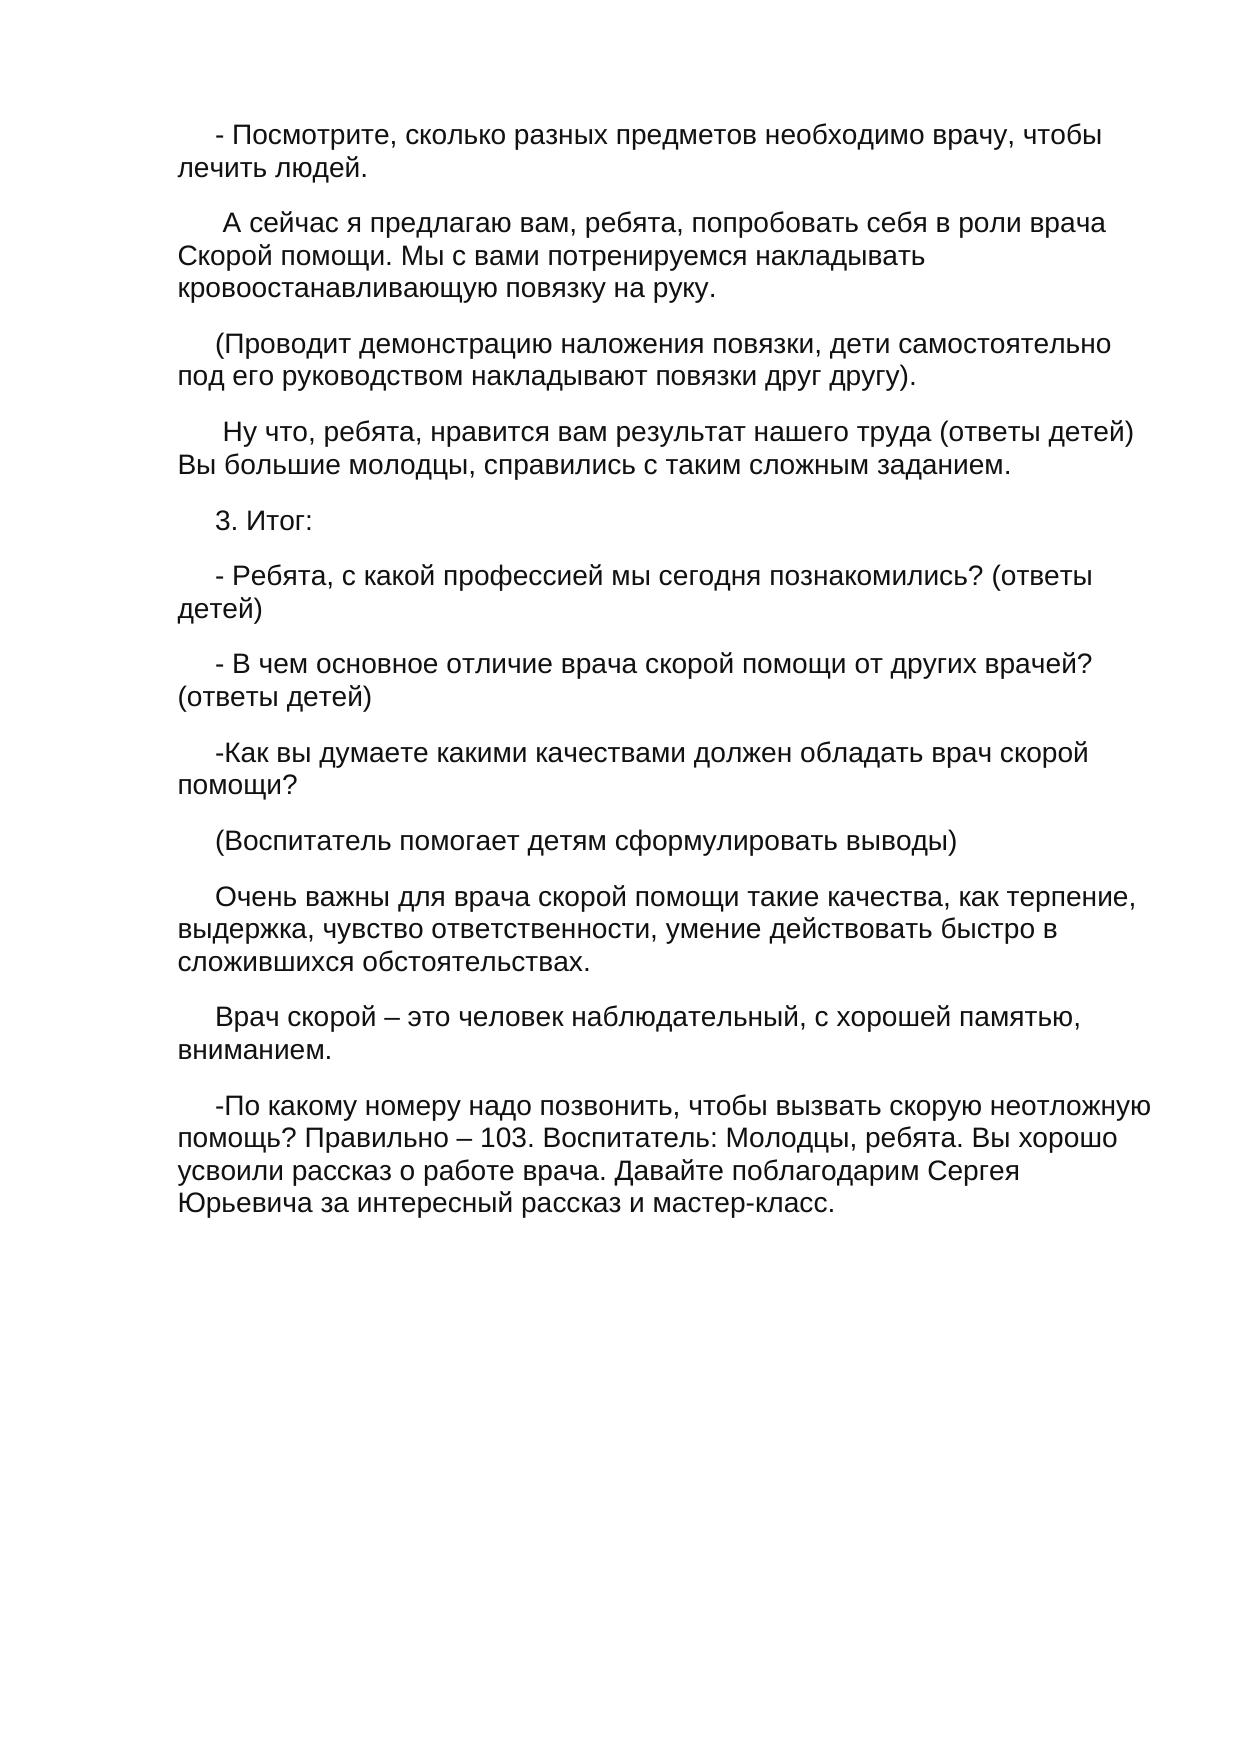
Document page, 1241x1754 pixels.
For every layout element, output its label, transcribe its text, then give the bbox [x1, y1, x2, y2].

text - Посмотрите, сколько разных предметов необходимо врачу, чтобы лечить людей. [177, 118, 1152, 183]
text -По какому номеру надо позвонить, чтобы вызвать скорую неотложную помощь? Правильно – 103. Воспитатель: Молодцы, ребята. Вы хорошо усвоили рассказ о работе врача. Давайте поблагодарим Сергея Юрьевича за интересный рассказ и мастер-класс. [177, 1089, 1152, 1218]
text - Ребята, с какой профессией мы сегодня познакомились? (ответы детей) [177, 559, 1152, 624]
text Врач скорой – это человек наблюдательный, с хорошей памятью, вниманием. [177, 1000, 1152, 1065]
text Ну что, ребята, нравится вам результат нашего труда (ответы детей) Вы большие молодцы, справились с таким сложным заданием. [177, 415, 1152, 480]
text Очень важны для врача скорой помощи такие качества, как терпение, выдержка, чувство ответственности, умение действовать быстро в сложившихся обстоятельствах. [177, 880, 1152, 977]
text А сейчас я предлагаю вам, ребята, попробовать себя в роли врача Скорой помощи. Мы с вами потренируемся накладывать кровоостанавливающую повязку на руку. [177, 206, 1152, 303]
text - В чем основное отличие врача скорой помощи от других врачей? (ответы детей) [177, 647, 1152, 712]
text (Проводит демонстрацию наложения повязки, дети самостоятельно под его руководством накладывают повязки друг другу). [177, 327, 1152, 392]
text -Как вы думаете какими качествами должен обладать врач скорой помощи? [177, 736, 1152, 801]
text 3. Итог: [177, 503, 1152, 536]
text (Воспитатель помогает детям сформулировать выводы) [177, 824, 1152, 856]
